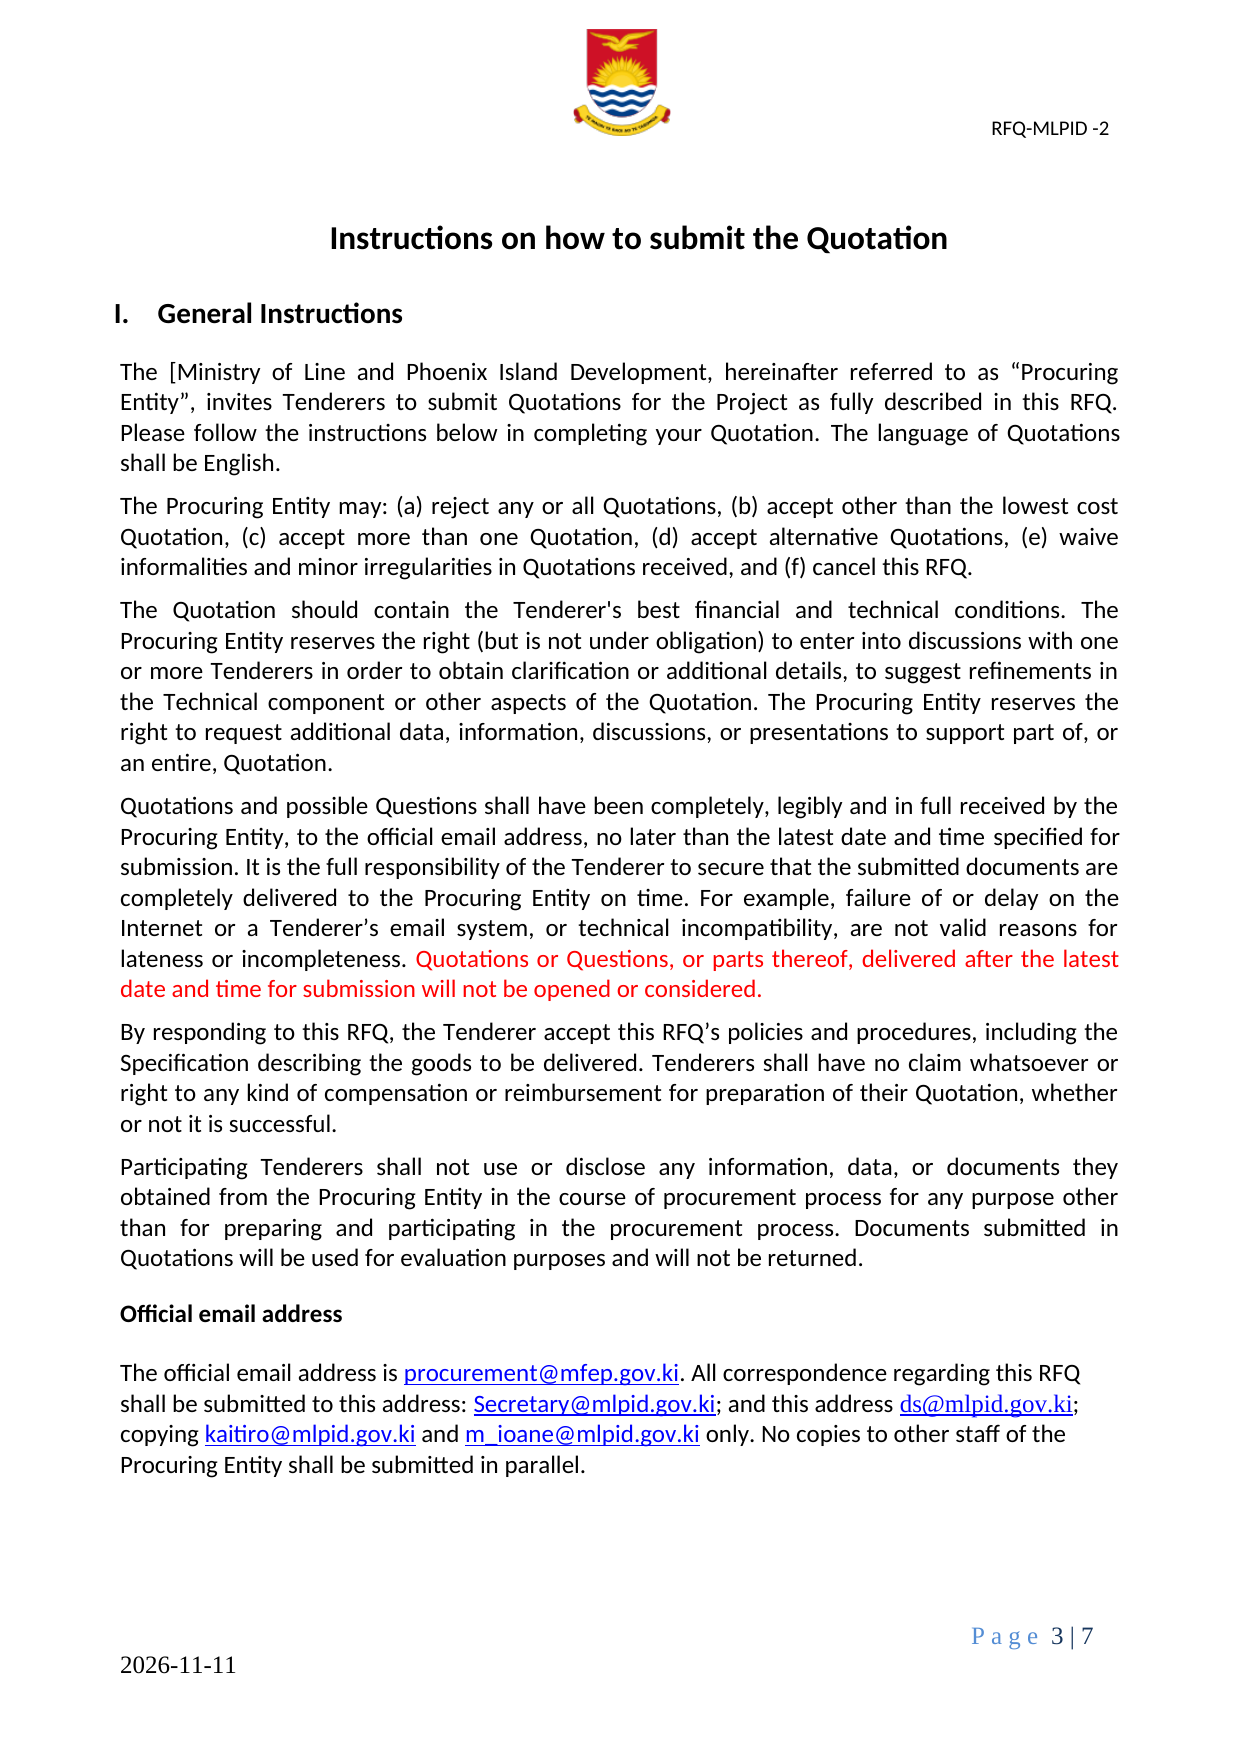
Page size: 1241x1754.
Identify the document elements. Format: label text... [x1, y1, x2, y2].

text The official email address is procurement@mfep.gov.ki. All correspondence regarding this RFQ shall be submitted to this address: Secretary@mlpid.gov.ki; and this address ds@mlpid.gov.ki; copying kaitiro@mlpid.gov.ki and m_ioane@mlpid.gov.ki only. No copies to other staff of the Procuring Entity shall be submitted in parallel. [120, 1358, 1120, 1480]
text The Quotation should contain the Tenderer's best financial and technical conditions. The Procuring Entity reserves the right (but is not under obligation) to enter into discussions with one or more Tenderers in order to obtain clarification or additional details, to suggest refinements in the Technical component or other aspects of the Quotation. The Procuring Entity reserves the right to request additional data, information, discussions, or presentations to support part of, or an entire, Quotation. [120, 594, 1120, 778]
subtitle Instructions on how to submit the Quotation [157, 217, 1120, 258]
text Participating Tenderers shall not use or disclose any information, data, or documents they obtained from the Procuring Entity in the course of procurement process for any purpose other than for preparing and participating in the procurement process. Documents submitted in Quotations will be used for evaluation purposes and will not be returned. [120, 1151, 1120, 1273]
picture [573, 29, 671, 136]
subtitle General Instructions [129, 295, 1120, 331]
text By responding to this RFQ, the Tenderer accept this RFQ’s policies and procedures, including the Specification describing the goods to be delivered. Tenderers shall have no claim whatsoever or right to any kind of compensation or reimbursement for preparation of their Quotation, whether or not it is successful. [120, 1016, 1120, 1138]
text The Procuring Entity may: (a) reject any or all Quotations, (b) accept other than the lowest cost Quotation, (c) accept more than one Quotation, (d) accept alternative Quotations, (e) waive informalities and minor irregularities in Quotations received, and (f) cancel this RFQ. [120, 490, 1120, 582]
text Quotations and possible Questions shall have been completely, legibly and in full received by the Procuring Entity, to the official email address, no later than the latest date and time specified for submission. It is the full responsibility of the Tenderer to secure that the submitted documents are completely delivered to the Procuring Entity on time. For example, failure of or delay on the Internet or a Tenderer’s email system, or technical incompatibility, are not valid reasons for lateness or incompleteness. Quotations or Questions, or parts thereof, delivered after the latest date and time for submission will not be opened or considered. [120, 790, 1120, 1004]
subtitle Official email address [120, 1298, 1120, 1328]
text The [Ministry of Line and Phoenix Island Development, hereinafter referred to as “Procuring Entity”, invites Tenderers to submit Quotations for the Project as fully described in this RFQ. Please follow the instructions below in completing your Quotation. The language of Quotations shall be English. [120, 356, 1120, 478]
